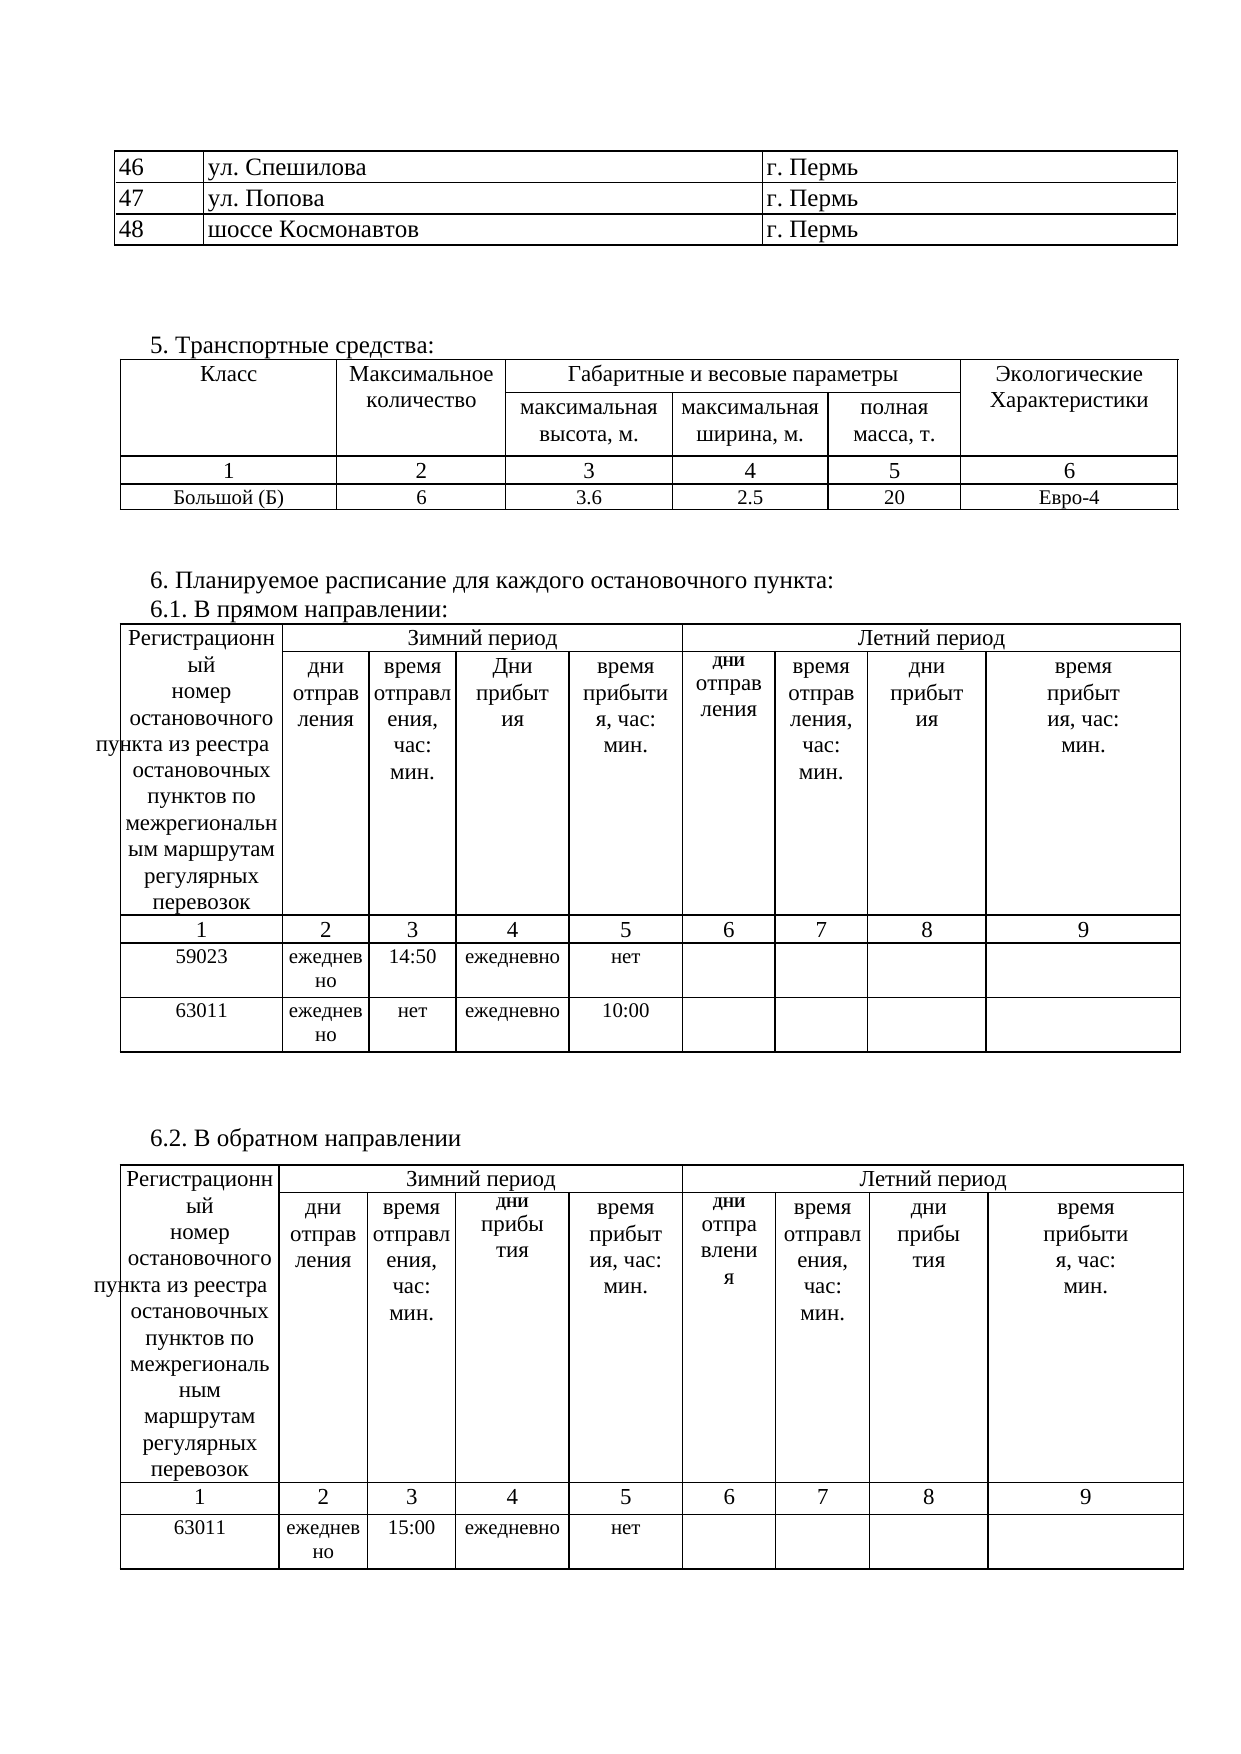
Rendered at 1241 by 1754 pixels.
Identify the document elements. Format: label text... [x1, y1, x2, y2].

table_cell полная масса, т. [829, 393, 960, 455]
table_cell 5 [829, 457, 960, 483]
table_cell 2.5 [673, 485, 827, 509]
table_cell Большой (Б) [121, 485, 336, 509]
table_cell 9 [987, 916, 1180, 942]
table_header Максимальное количество [337, 360, 505, 455]
text 6.1. В прямом направлении: [150, 594, 1090, 623]
table_cell 15:00 [368, 1515, 455, 1568]
table_cell время прибыти я, час: мин. [570, 652, 682, 914]
table_cell 59023 [121, 944, 282, 997]
table_cell ДНИ прибы тия [456, 1193, 568, 1482]
text 5. Транспортные средства: [150, 330, 1090, 358]
table_header Габаритные и весовые параметры [506, 360, 960, 392]
table_cell [776, 998, 867, 1051]
table_header Летний период [683, 1166, 1183, 1192]
table_cell 5 [570, 1483, 682, 1513]
table_cell шоссе Космонавтов [204, 215, 762, 244]
table_cell дни прибы тия [870, 1193, 987, 1482]
table_cell ежедневно [457, 998, 568, 1051]
table_cell 2 [283, 916, 368, 942]
table_cell 4 [457, 916, 568, 942]
table_cell дни отправ ления [280, 1193, 367, 1482]
table_cell ул. Спешилова [204, 152, 762, 181]
table_cell нет [370, 998, 455, 1051]
table_cell время отправл ения, час: мин. [370, 652, 455, 914]
table_cell 6 [683, 1483, 775, 1513]
table_cell 7 [776, 916, 867, 942]
table_cell 9 [989, 1483, 1183, 1513]
table_header Зимний период [280, 1166, 682, 1192]
table_cell 20 [829, 485, 960, 509]
table_cell Евро-4 [961, 485, 1177, 509]
table_cell 63011 [121, 1515, 278, 1568]
table_cell дни прибыт ия [868, 652, 985, 914]
table_cell дни отправ ления [283, 652, 368, 914]
table_cell 4 [673, 457, 827, 483]
table_cell 6 [683, 916, 774, 942]
table_header Регистрационный номер остановочного пункта из реестра остановочных пунктов по межрегиональным маршрутам регулярных перевозок [121, 625, 282, 914]
table_cell время прибыт ия, час: мин. [987, 652, 1180, 914]
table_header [121, 1166, 278, 1482]
table_cell [776, 944, 867, 997]
table_cell нет [570, 944, 682, 997]
table_cell г. Пермь [763, 213, 1177, 244]
table_cell максимальная высота, м. [506, 393, 672, 455]
table_cell 46 [115, 152, 203, 181]
table_cell время отправл ения, час: мин. [776, 1193, 869, 1482]
table_cell [776, 1515, 869, 1568]
table_cell 6 [961, 457, 1177, 483]
table_cell время прибыти я, час: мин. [989, 1193, 1183, 1482]
table_cell 3 [506, 457, 672, 483]
table_cell 1 [121, 457, 336, 483]
table_cell 3 [368, 1483, 455, 1513]
table_cell ежедневно [280, 1515, 367, 1568]
table_cell нет [570, 1515, 682, 1568]
table_cell 63011 [121, 998, 282, 1051]
text 6.2. В обратном направлении [150, 1123, 1090, 1151]
table_cell 2 [337, 457, 505, 483]
table_header Класс [121, 360, 336, 455]
table_cell время отправл ения, час: мин. [368, 1193, 455, 1482]
table_cell 4 [456, 1483, 568, 1513]
table_cell [987, 944, 1180, 997]
table_cell 48 [115, 214, 203, 244]
table_cell [868, 998, 985, 1051]
table_cell ежедневно [283, 998, 368, 1051]
table_cell [683, 1515, 775, 1568]
table_cell ежедневно [283, 944, 368, 997]
text 6. Планируемое расписание для каждого остановочного пункта: [150, 565, 1090, 594]
table_cell 3.6 [506, 485, 672, 509]
table_cell время прибыт ия, час: мин. [570, 1193, 682, 1482]
table_cell [683, 944, 774, 997]
table_header Летний период [683, 625, 1180, 651]
table_cell [987, 998, 1180, 1051]
table_cell время отправ ления, час: мин. [776, 652, 867, 914]
table_cell 2 [280, 1483, 367, 1513]
table_cell 47 [115, 183, 203, 213]
table_cell ДНИ отпра влени я [683, 1193, 775, 1482]
table_cell 5 [570, 916, 682, 942]
table_cell Дни прибыт ия [457, 652, 568, 914]
table_cell 8 [870, 1483, 987, 1513]
table_cell [868, 944, 985, 997]
table_cell [870, 1515, 987, 1568]
table_cell 3 [370, 916, 455, 942]
table_header Экологические Характеристики [961, 360, 1177, 455]
table_cell 6 [337, 485, 505, 509]
table_cell 10:00 [570, 998, 682, 1051]
table_header Зимний период [283, 625, 682, 651]
table_cell [683, 998, 774, 1051]
table_cell [989, 1515, 1183, 1568]
table_cell 1 [121, 916, 282, 942]
table_cell г. Пермь [763, 152, 1177, 181]
table_cell ежедневно [457, 944, 568, 997]
table_cell г. Пермь [763, 181, 1177, 213]
table_cell 1 [121, 1483, 278, 1513]
table_cell ДНИ отправ ления [683, 652, 774, 914]
table_cell 8 [868, 916, 985, 942]
table_cell ул. Попова [204, 183, 762, 213]
table_cell ежедневно [456, 1515, 568, 1568]
table_cell 14:50 [370, 944, 455, 997]
table_cell максимальная ширина, м. [673, 393, 827, 455]
table_cell 7 [776, 1483, 869, 1513]
